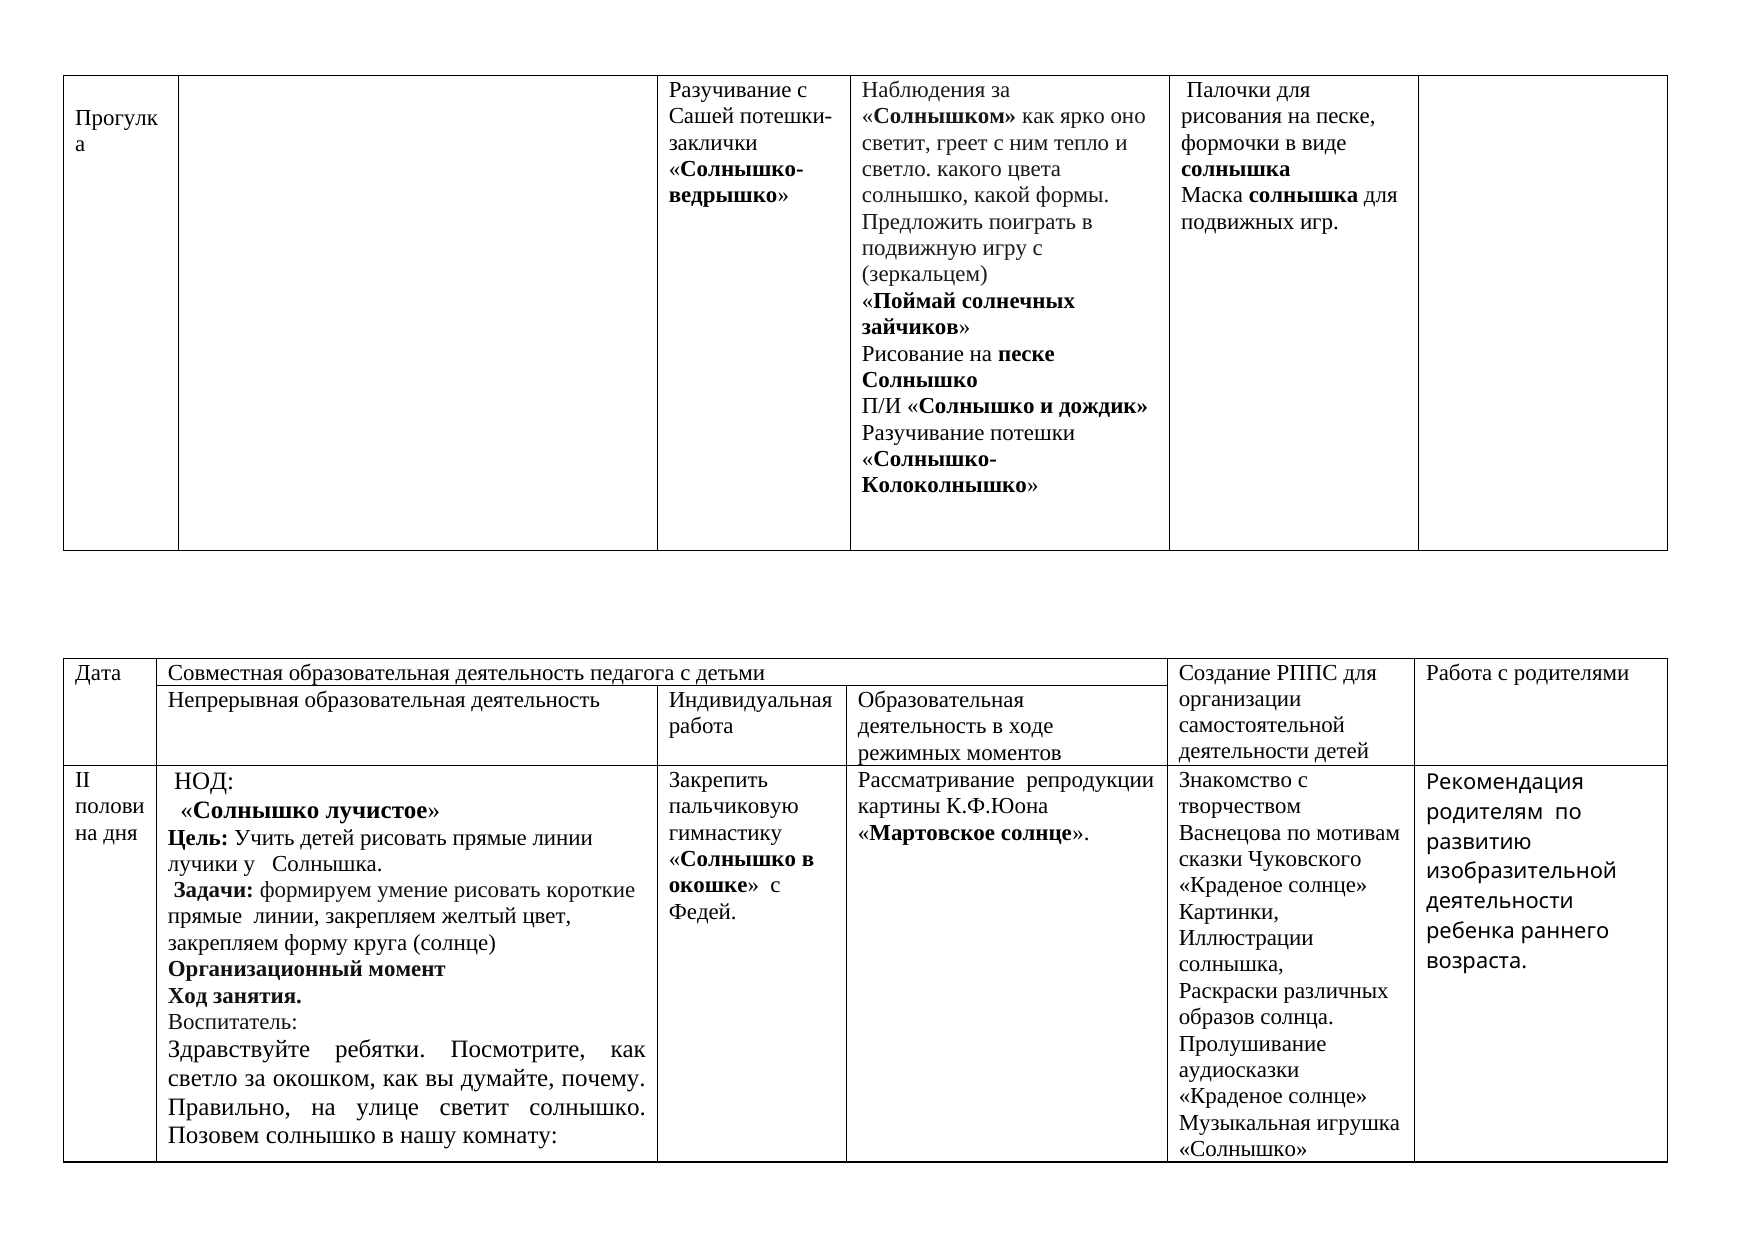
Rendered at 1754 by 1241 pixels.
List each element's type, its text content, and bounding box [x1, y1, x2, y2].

table_cell Образовательная деятельность в ходе режимных моментов [847, 686, 1167, 765]
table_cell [1168, 766, 1414, 1161]
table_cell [658, 766, 846, 1161]
table_cell Разучивание с Сашей потешки-заклички «Солнышко-ведрышко» [658, 76, 850, 550]
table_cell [157, 766, 657, 1161]
table_cell Наблюдения за «Солнышком» как ярко оно светит, греет с ним тепло и светло. какого цвета солнышко, какой формы. Предложить поиграть в подвижную игру с (зеркальцем) «Поймай солнечных зайчиков» Рисование на песке Солнышко П/И «Солнышко и дождик» Разучивание потешки «Солнышко-Колоколнышко» [851, 76, 1169, 550]
table_header Совместная образовательная деятельность педагога с детьми [157, 659, 1167, 685]
table_cell Непрерывная образовательная деятельность [157, 686, 657, 765]
table_cell Прогулка [64, 76, 178, 550]
table_header Работа с родителями [1415, 659, 1667, 765]
table_cell II половина дня [64, 766, 156, 1161]
table_cell [179, 76, 657, 550]
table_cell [1415, 766, 1667, 1161]
table_header Создание РППС для организации самостоятельной деятельности детей [1168, 659, 1414, 765]
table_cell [847, 766, 1167, 1161]
table_cell [1419, 76, 1667, 550]
table_cell Палочки для рисования на песке, формочки в виде солнышка Маска солнышка для подвижных игр. [1170, 76, 1418, 550]
table_header Дата [64, 659, 156, 765]
table_cell Индивидуальная работа [658, 686, 846, 765]
